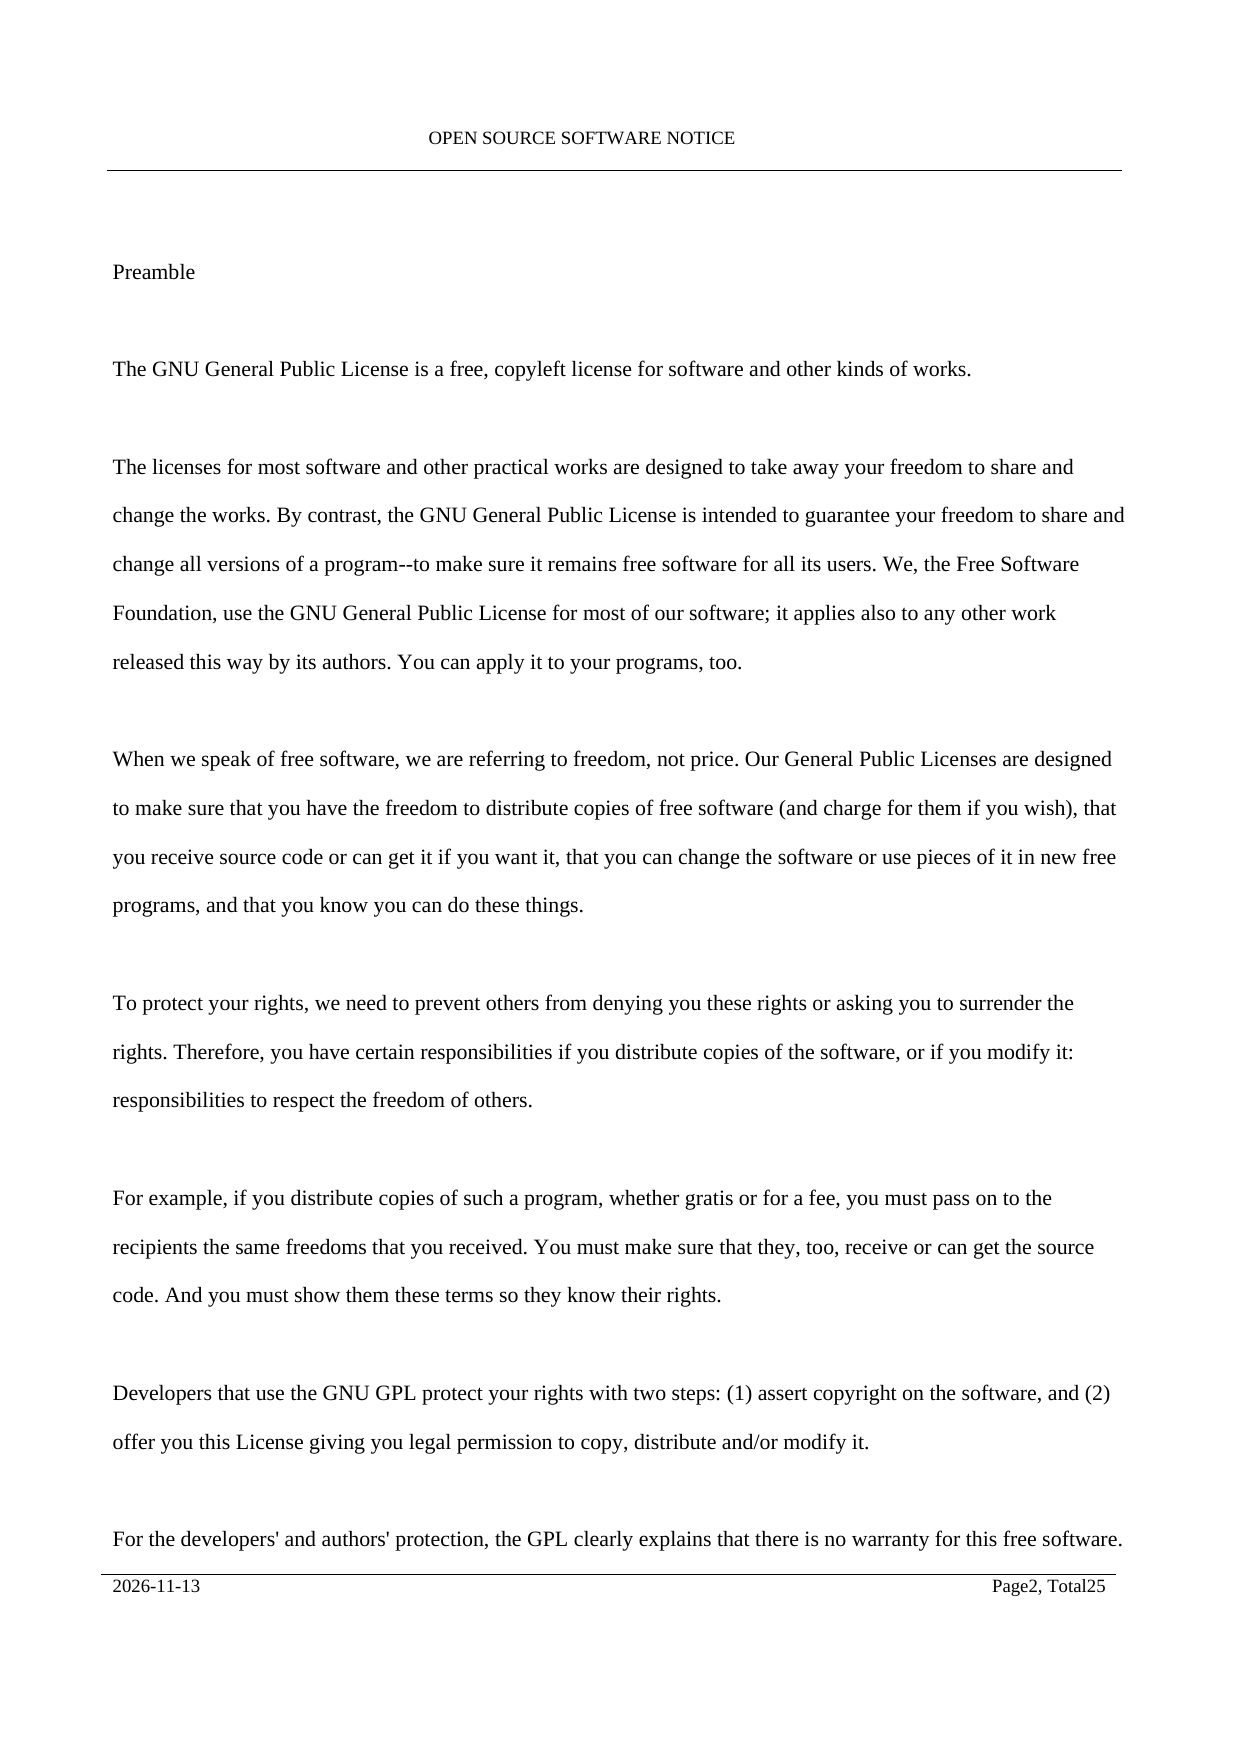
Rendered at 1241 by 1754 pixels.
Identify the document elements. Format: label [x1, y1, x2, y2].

text [112, 206, 1128, 1555]
